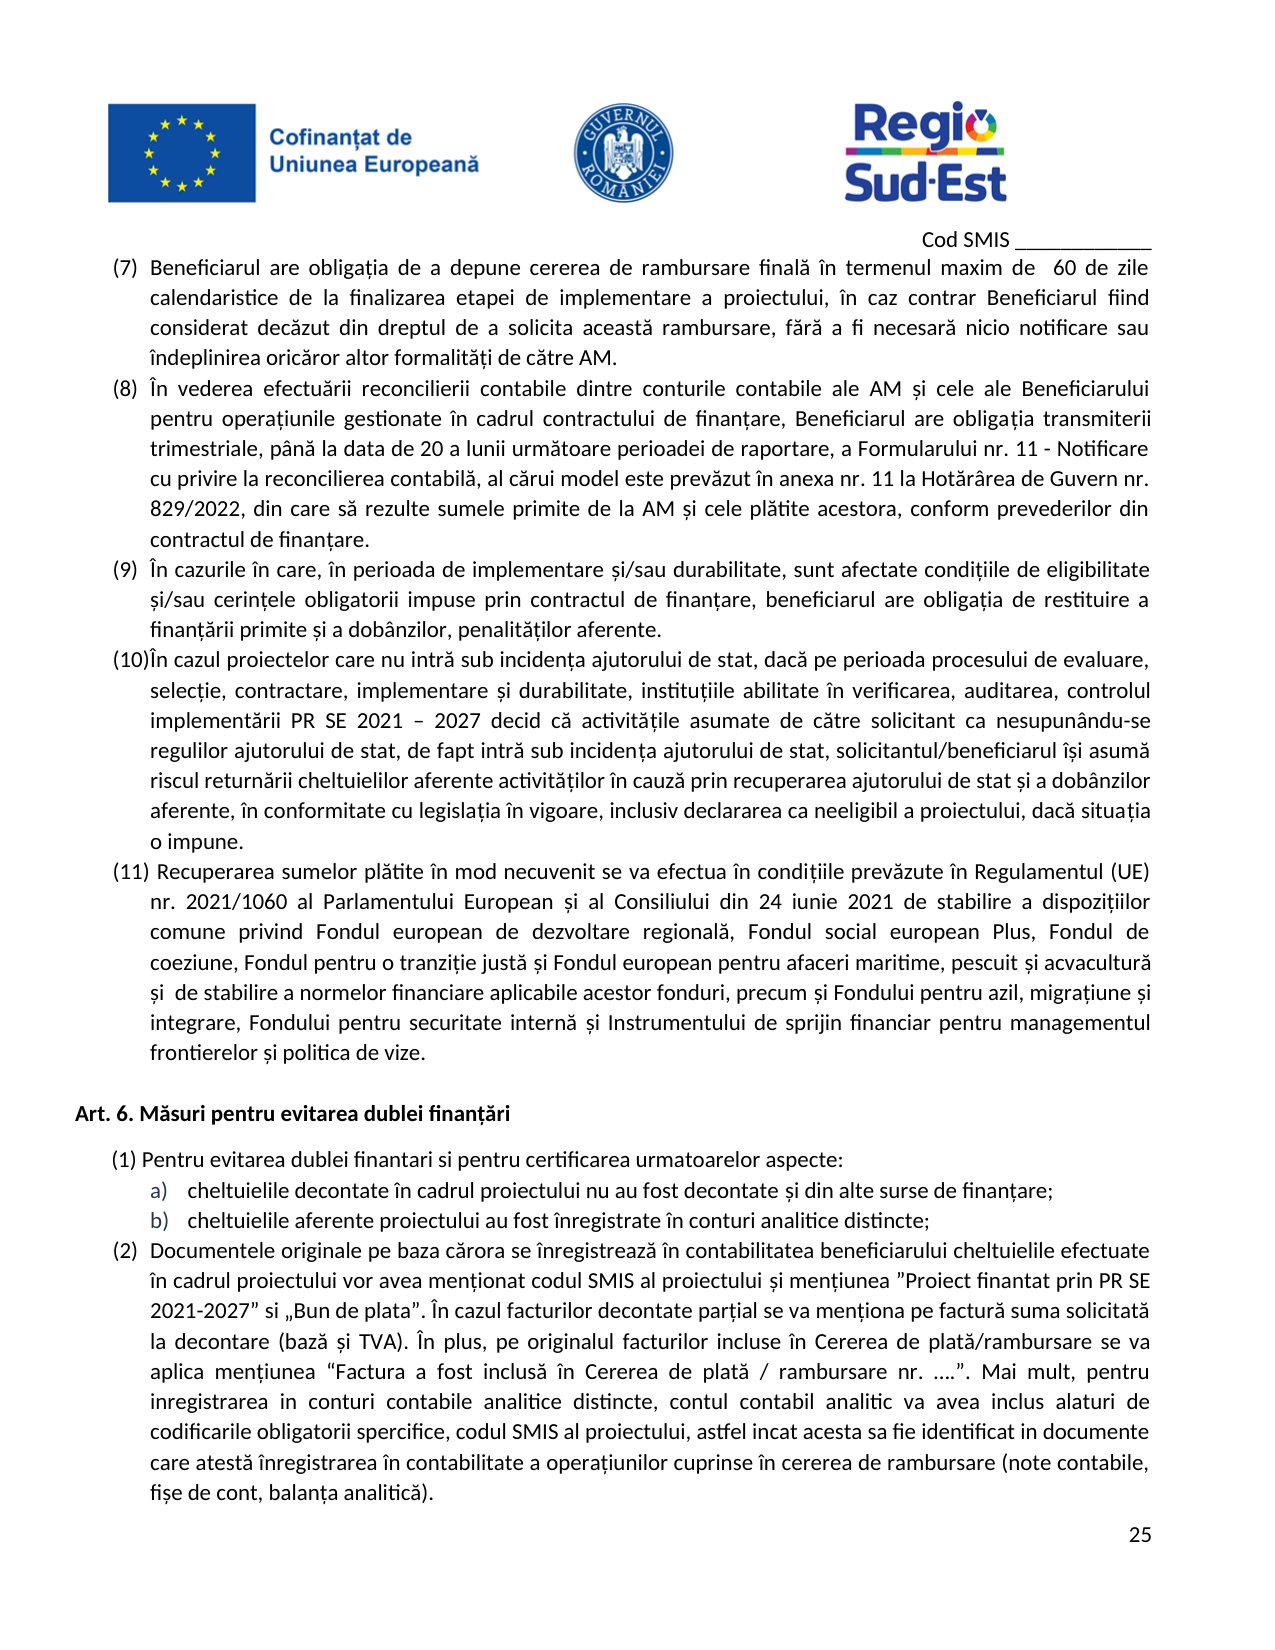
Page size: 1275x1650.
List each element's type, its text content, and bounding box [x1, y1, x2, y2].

list Recuperarea sumelor plătite în mod necuvenit se va efectua în condiţiile prevăzute în Regulamentul (UE) nr. 2021/1060 al Parlamentului European și al Consiliului din 24 iunie 2021 de stabilire a dispozițiilor comune privind Fondul european de dezvoltare regională, Fondul social european Plus, Fondul de coeziune, Fondul pentru o tranziție justă și Fondul european pentru afaceri maritime, pescuit și acvacultură și de stabilire a normelor financiare aplicabile acestor fonduri, precum și Fondului pentru azil, migrațiune și integrare, Fondului pentru securitate internă și Instrumentului de sprijin financiar pentru managementul frontierelor și politica de vize. [112, 857, 1152, 1066]
list Documentele originale pe baza cărora se înregistrează în contabilitatea beneficiarului cheltuielile efectuate în cadrul proiectului vor avea menționat codul SMIS al proiectului și mențiunea ”Proiect finantat prin PR SE 2021-2027” si „Bun de plata”. În cazul facturilor decontate parțial se va menționa pe factură suma solicitată la decontare (bază și TVA). În plus, pe originalul facturilor incluse în Cererea de plată/rambursare se va aplica menţiunea “Factura a fost inclusă în Cererea de plată / rambursare nr. ….”. Mai mult, pentru inregistrarea in conturi contabile analitice distincte, contul contabil analitic va avea inclus alaturi de codificarile obligatorii spercifice, codul SMIS al proiectului, astfel incat acesta sa fie identificat in documente care atestă înregistrarea în contabilitate a operațiunilor cuprinse în cererea de rambursare (note contabile, fișe de cont, balanța analitică). [112, 1236, 1152, 1506]
list În cazurile în care, în perioada de implementare și/sau durabilitate, sunt afectate condițiile de eligibilitate și/sau cerințele obligatorii impuse prin contractul de finanțare, beneficiarul are obligația de restituire a finanțării primite și a dobânzilor, penalităților aferente. [112, 555, 1152, 643]
list cheltuielile decontate în cadrul proiectului nu au fost decontate și din alte surse de finanțare; [150, 1176, 1152, 1204]
text (1) Pentru evitarea dublei finantari si pentru certificarea urmatoarelor aspecte: [75, 1146, 1152, 1173]
text Art. 6. Măsuri pentru evitarea dublei finanțări [75, 1099, 1152, 1127]
list cheltuielile aferente proiectului au fost înregistrate în conturi analitice distincte; [150, 1206, 1152, 1234]
list În vederea efectuării reconcilierii contabile dintre conturile contabile ale AM şi cele ale Beneficiarului pentru operaţiunile gestionate în cadrul contractului de finanțare, Beneficiarul are obligaţia transmiterii trimestriale, până la data de 20 a lunii următoare perioadei de raportare, a Formularului nr. 11 - Notificare cu privire la reconcilierea contabilă, al cărui model este prevăzut în anexa nr. 11 la Hotărârea de Guvern nr. 829/2022, din care să rezulte sumele primite de la AM şi cele plătite acestora, conform prevederilor din contractul de finanţare. [112, 374, 1152, 553]
list În cazul proiectelor care nu intră sub incidența ajutorului de stat, dacă pe perioada procesului de evaluare, selecţie, contractare, implementare și durabilitate, instituţiile abilitate în verificarea, auditarea, controlul implementării PR SE 2021 – 2027 decid că activităţile asumate de către solicitant ca nesupunându-se regulilor ajutorului de stat, de fapt intră sub incidenţa ajutorului de stat, solicitantul/beneficiarul îşi asumă riscul returnării cheltuielilor aferente activităţilor în cauză prin recuperarea ajutorului de stat şi a dobânzilor aferente, în conformitate cu legislaţia în vigoare, inclusiv declararea ca neeligibil a proiectului, dacă situaţia o impune. [112, 646, 1152, 855]
list Beneficiarul are obligația de a depune cererea de rambursare finală în termenul maxim de 60 de zile calendaristice de la finalizarea etapei de implementare a proiectului, în caz contrar Beneficiarul fiind considerat decăzut din dreptul de a solicita această rambursare, fără a fi necesară nicio notificare sau îndeplinirea oricăror altor formalități de către AM. [112, 253, 1152, 371]
picture [75, 73, 1040, 225]
